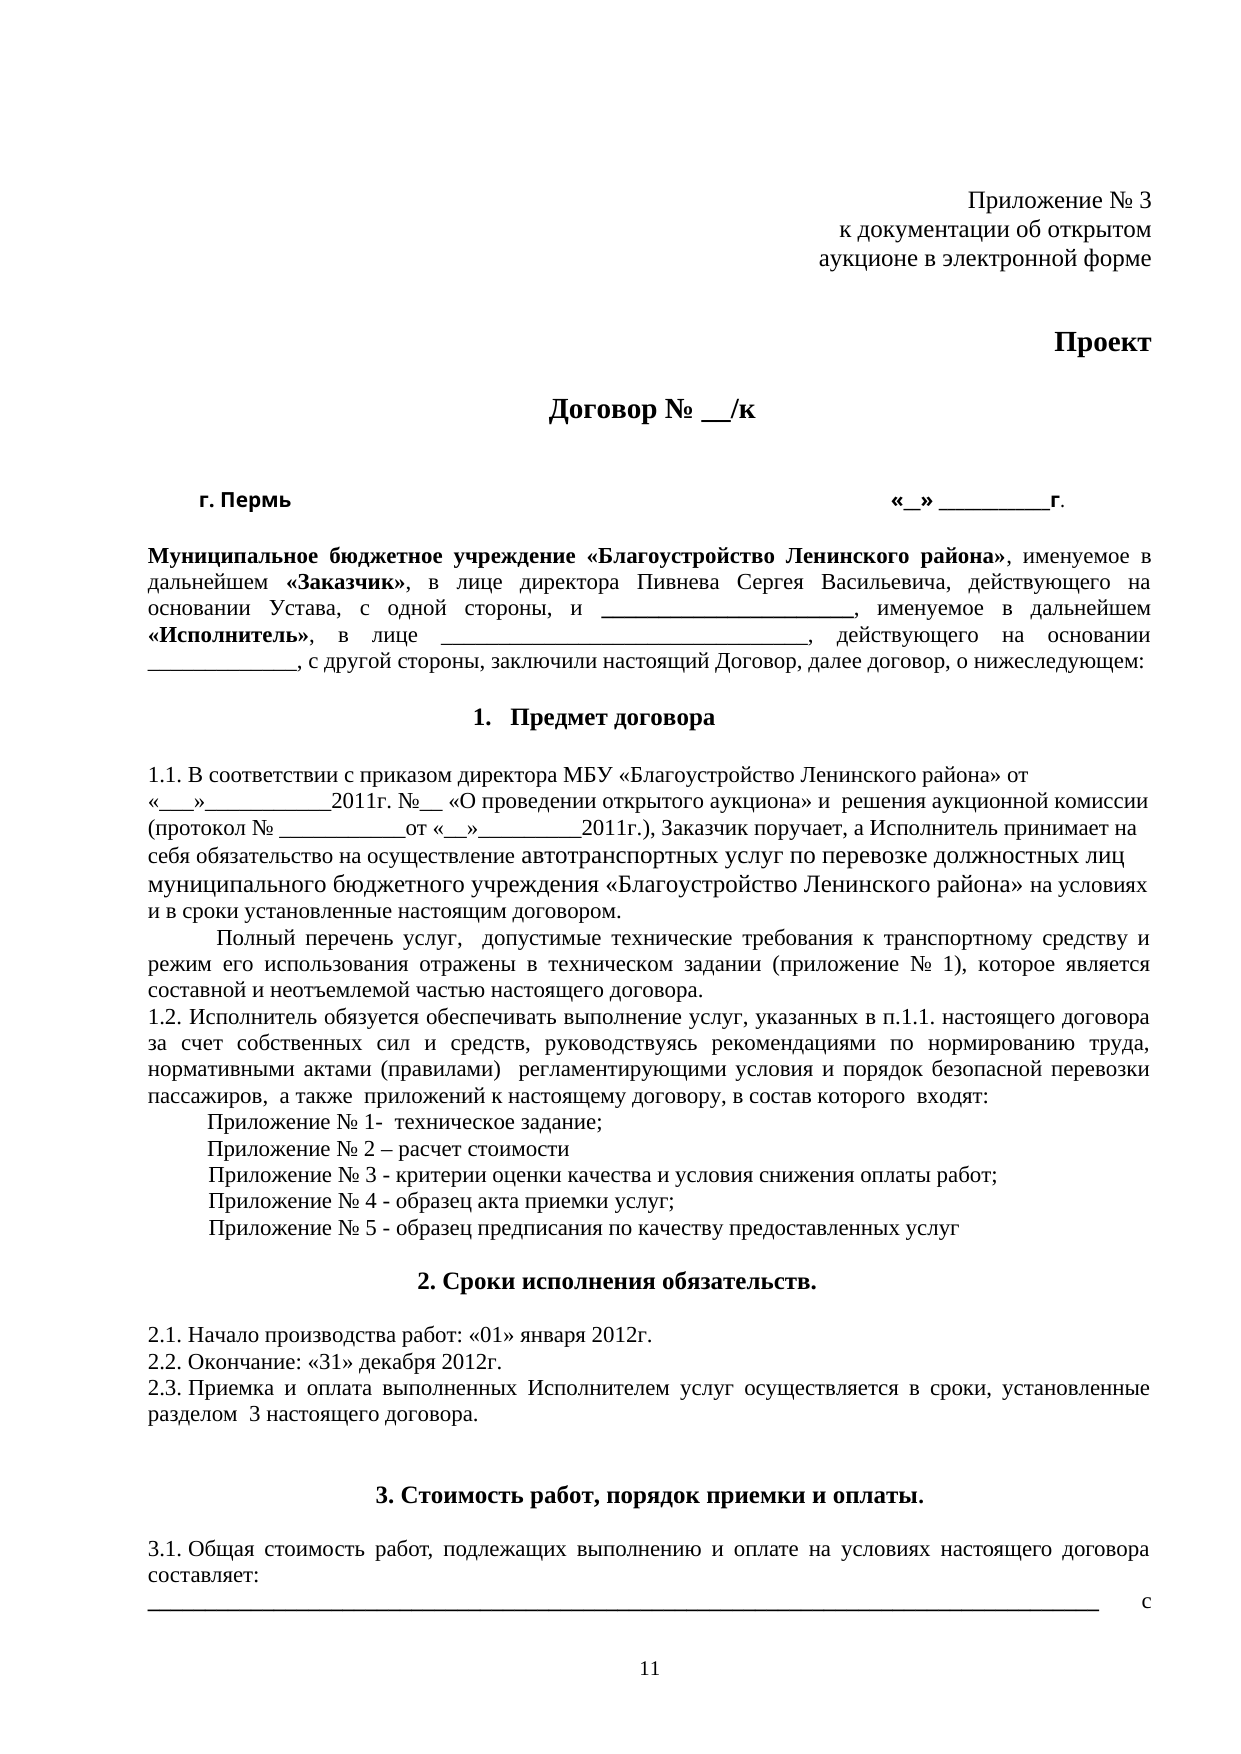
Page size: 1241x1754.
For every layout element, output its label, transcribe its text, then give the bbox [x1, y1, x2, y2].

text Муниципальное бюджетное учреждение «Благоустройство Ленинского района», именуемое в дальнейшем «Заказчик», в лице директора Пивнева Сергея Васильевича, действующего на основании Устава, с одной стороны, и ______________________, именуемое в дальнейшем «Исполнитель», в лице ________________________________, действующего на основании _____________, с другой стороны, заключили настоящий Договор, далее договор, о нижеследующем: [148, 542, 1152, 673]
text Проект [151, 324, 1152, 357]
text 2.2. Окончание: «31» декабря 2012г. [148, 1348, 1152, 1374]
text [148, 1535, 1152, 1614]
text Приложение № 4 - образец акта приемки услуг; [162, 1187, 1152, 1214]
text 1.1. В соответствии с приказом директора МБУ «Благоустройство Ленинского района» от «___»___________2011г. №__ «О проведении открытого аукциона» и решения аукционной комиссии (протокол № ___________от «__»_________2011г.), Заказчик поручает, а Исполнитель принимает на себя обязательство на осуществление автотранспортных услуг по перевозке должностных лиц муниципального бюджетного учреждения «Благоустройство Ленинского района» на условиях и в сроки установленные настоящим договором. [148, 761, 1152, 924]
text Приложение № 3 [148, 185, 1152, 214]
text 1.2. Исполнитель обязуется обеспечивать выполнение услуг, указанных в п.1.1. настоящего договора за счет собственных сил и средств, руководствуясь рекомендациями по нормированию труда, нормативными актами (правилами) регламентирующими условия и порядок безопасной перевозки пассажиров, а также приложений к настоящему договору, в состав которого входят: [148, 1003, 1152, 1108]
text 3. Стоимость работ, порядок приемки и оплаты. [148, 1480, 1152, 1508]
list Предмет договора [473, 702, 1152, 730]
text 2.3. Приемка и оплата выполненных Исполнителем услуг осуществляется в сроки, установленные разделом 3 настоящего договора. [148, 1374, 1152, 1427]
text Приложение № 3 - критерии оценки качества и условия снижения оплаты работ; [162, 1161, 1152, 1187]
text к документации об открытом [148, 214, 1152, 243]
text 2. Сроки исполнения обязательств. [148, 1266, 1152, 1295]
text г. Пермь «__» _____________г. [148, 485, 1152, 514]
text Приложение № 1- техническое задание; [207, 1108, 1152, 1134]
text аукционе в электронной форме [148, 243, 1152, 271]
text Договор № __/к [151, 391, 1152, 424]
text 2.1. Начало производства работ: «01» января 2012г. [148, 1321, 1152, 1348]
text Полный перечень услуг, допустимые технические требования к транспортному средству и режим его использования отражены в техническом задании (приложение № 1), которое является составной и неотъемлемой частью настоящего договора. [148, 924, 1152, 1003]
text Приложение № 2 – расчет стоимости [207, 1134, 1152, 1161]
text Приложение № 5 - образец предписания по качеству предоставленных услуг [162, 1214, 1152, 1240]
